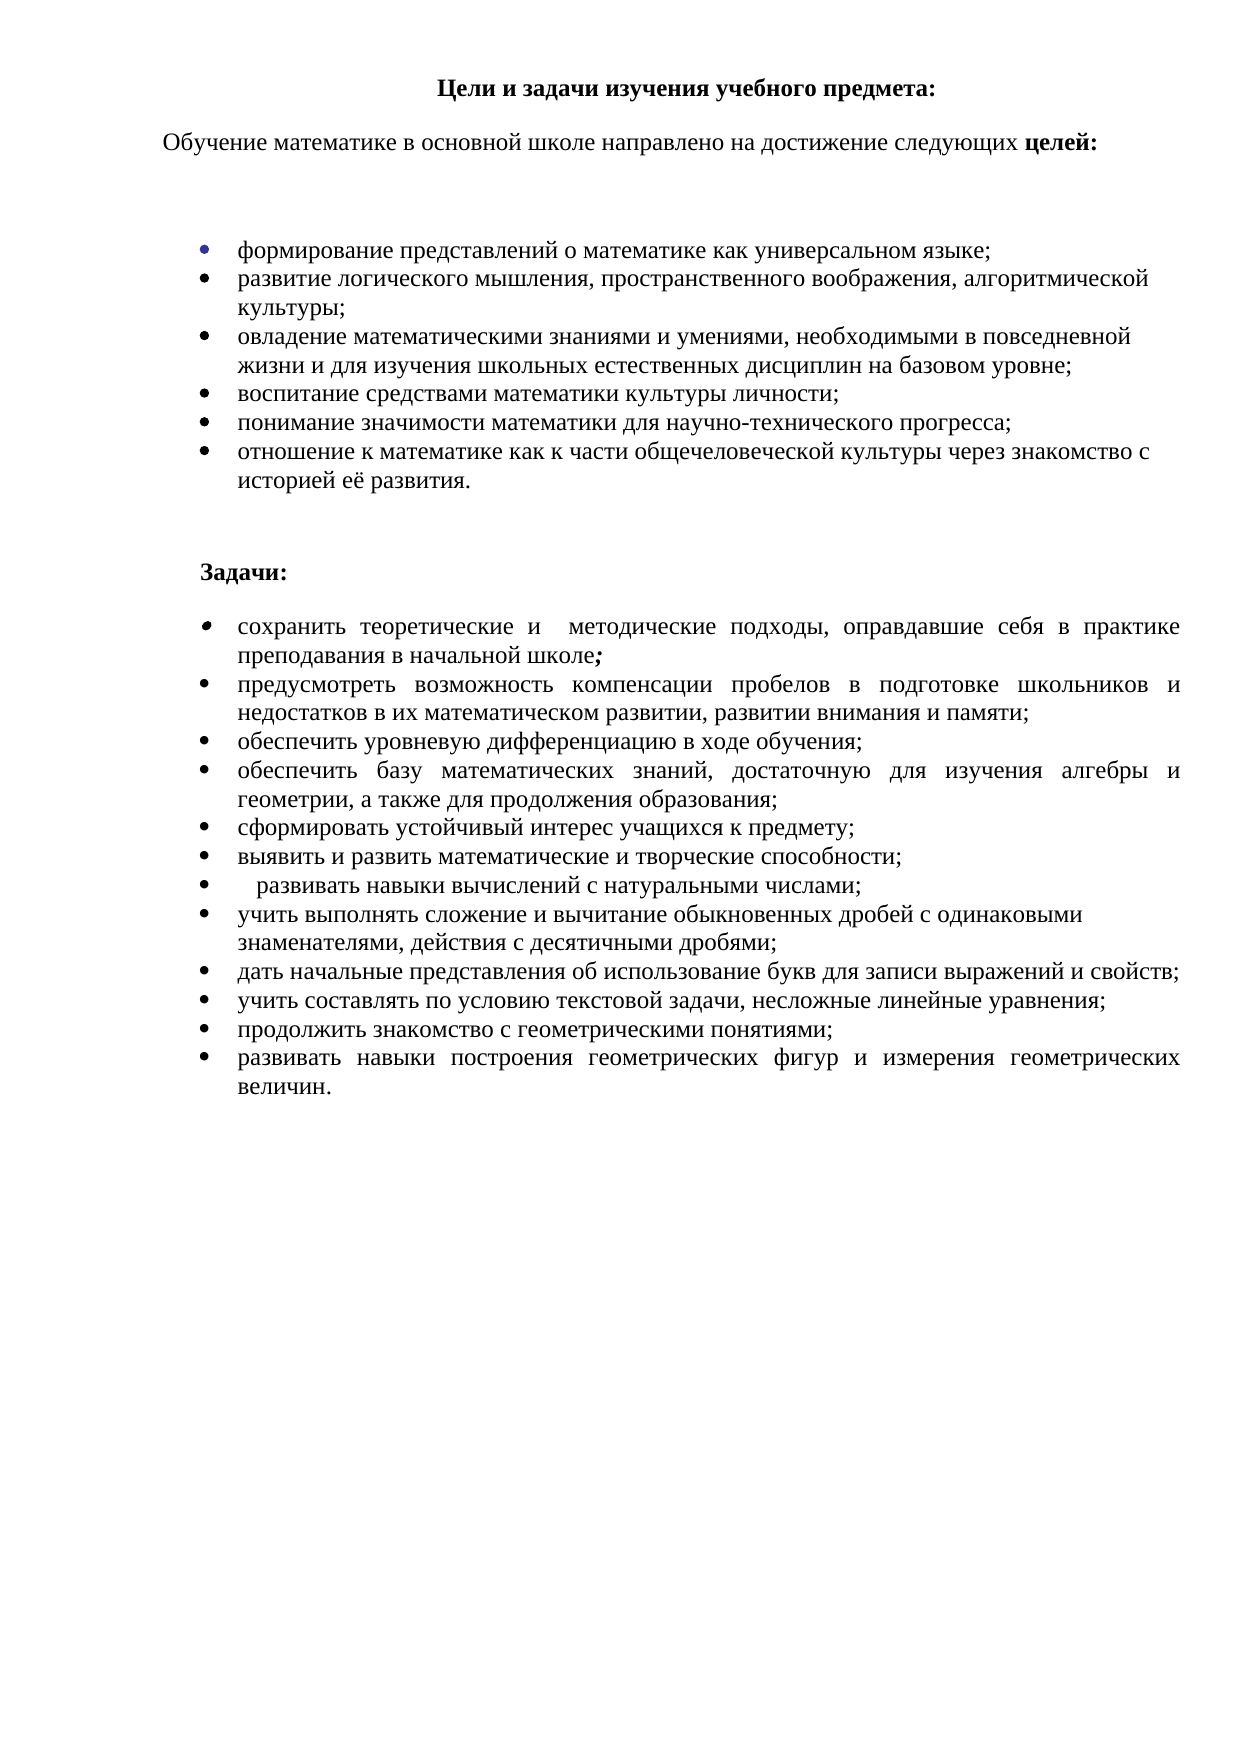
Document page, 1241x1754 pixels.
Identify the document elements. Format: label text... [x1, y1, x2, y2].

list развивать навыки построения геометрических фигур и измерения геометрических величин. [200, 1042, 1181, 1100]
list сформировать устойчивый интерес учащихся к предмету; [200, 812, 1181, 841]
list учить выполнять сложение и вычитание обыкновенных дробей с одинаковыми знаменателями, действия с десятичными дробями; [200, 899, 1181, 956]
list развивать навыки вычислений с натуральными числами; [200, 870, 1181, 899]
text Задачи: [200, 557, 1181, 586]
text Цели и задачи изучения учебного предмета: [162, 73, 1181, 102]
list выявить и развить математические и творческие способности; [200, 841, 1181, 870]
list предусмотреть возможность компенсации пробелов в подготовке школьников и недостатков в их математическом развитии, развитии внимания и памяти; [200, 669, 1181, 726]
list продолжить знакомство с геометрическими понятиями; [200, 1014, 1181, 1042]
list отношение к математике как к части общечеловеческой культуры через знакомство с историей её развития. [200, 436, 1181, 493]
list дать начальные представления об использование букв для записи выражений и свойств; [200, 956, 1181, 985]
list формирование представлений о математике как универсальном языке; [200, 235, 1181, 263]
text Обучение математике в основной школе направлено на достижение следующих целей: [162, 127, 1181, 156]
list сохранить теоретические и методические подходы, оправдавшие себя в практике преподавания в начальной школе; [200, 611, 1181, 669]
list понимание значимости математики для научно-технического прогресса; [200, 407, 1181, 436]
list воспитание средствами математики культуры личности; [200, 378, 1181, 407]
list овладение математическими знаниями и умениями, необходимыми в повседневной жизни и для изучения школьных естественных дисциплин на базовом уровне; [200, 321, 1181, 378]
list развитие логического мышления, пространственного воображения, алгоритмической культуры; [200, 263, 1181, 321]
list обеспечить уровневую дифференциацию в ходе обучения; [200, 726, 1181, 755]
list учить составлять по условию текстовой задачи, несложные линейные уравнения; [200, 985, 1181, 1014]
list обеспечить базу математических знаний, достаточную для изучения алгебры и геометрии, а также для продолжения образования; [200, 755, 1181, 812]
